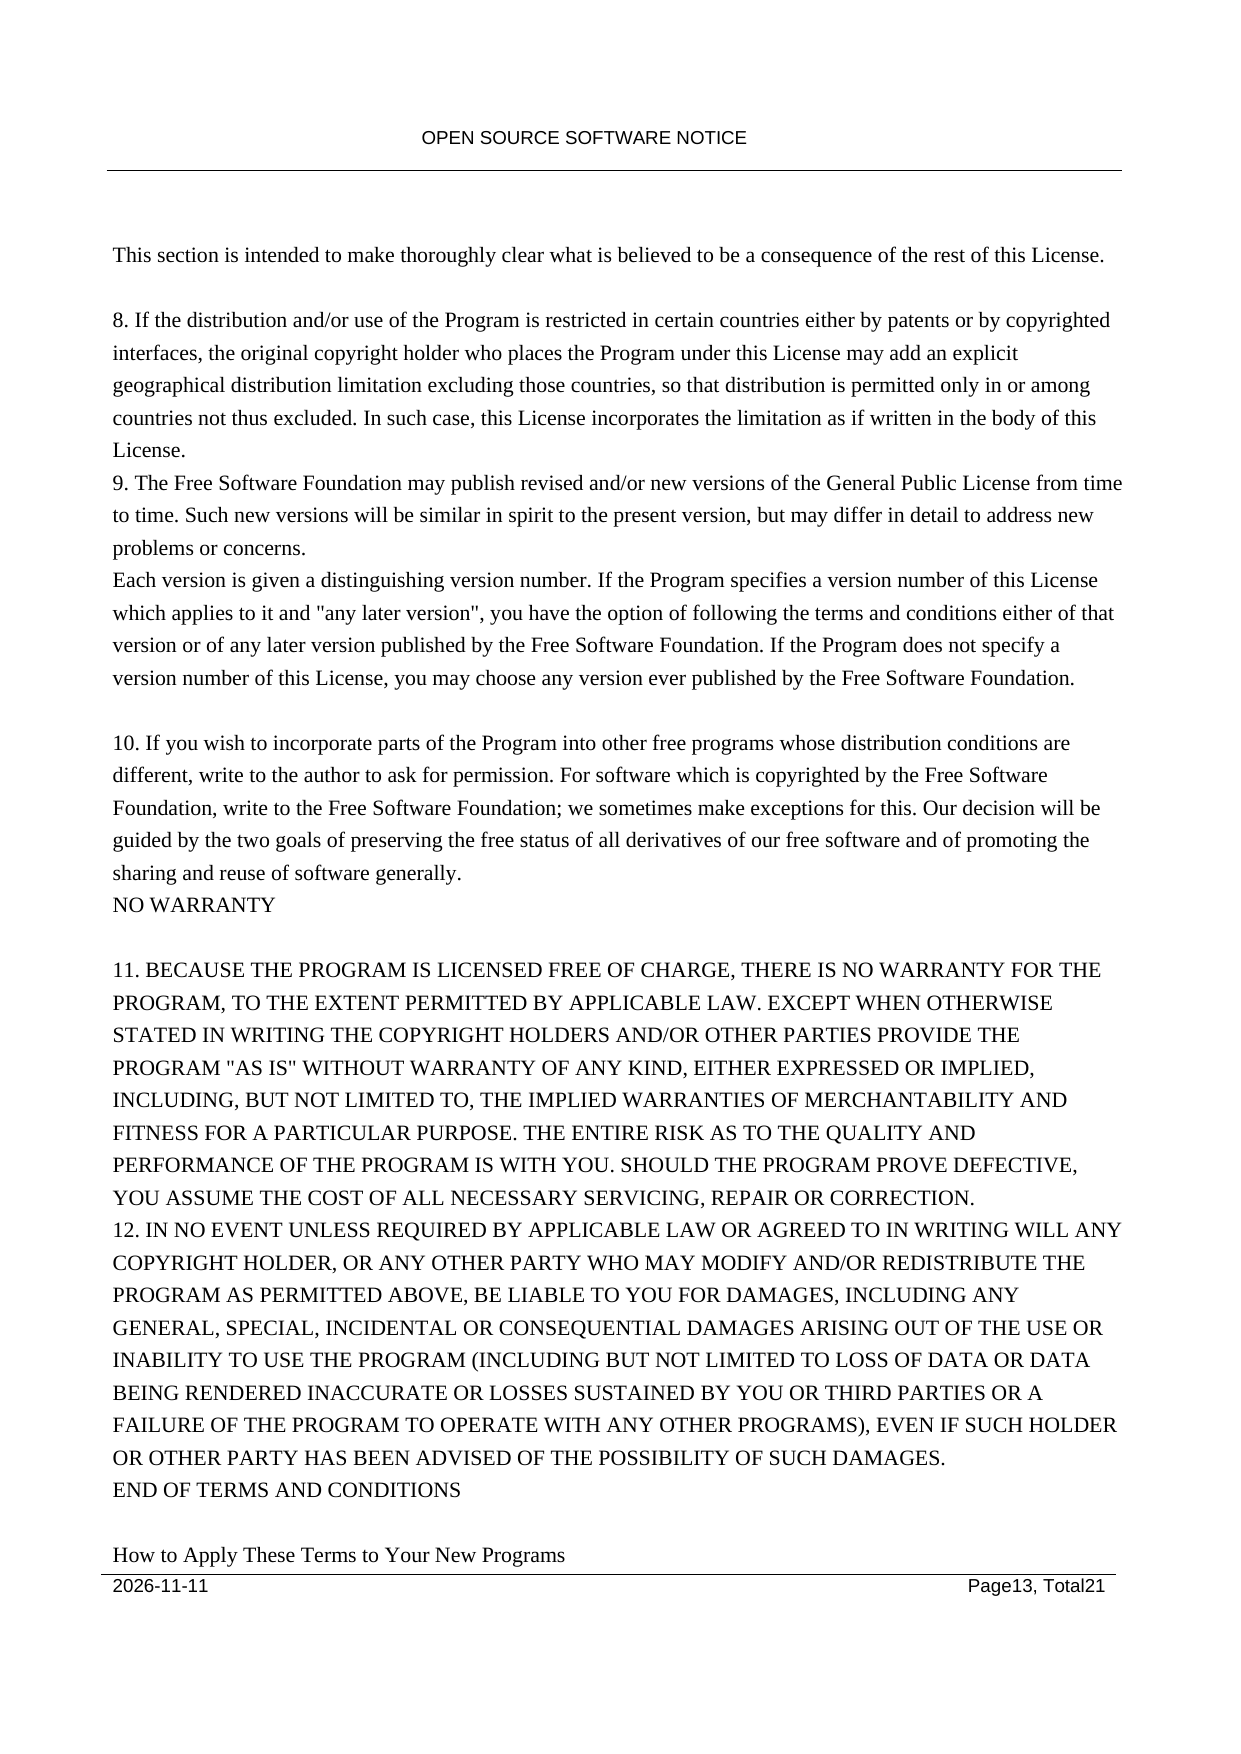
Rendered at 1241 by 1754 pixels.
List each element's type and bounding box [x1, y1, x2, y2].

text [112, 206, 1128, 1571]
